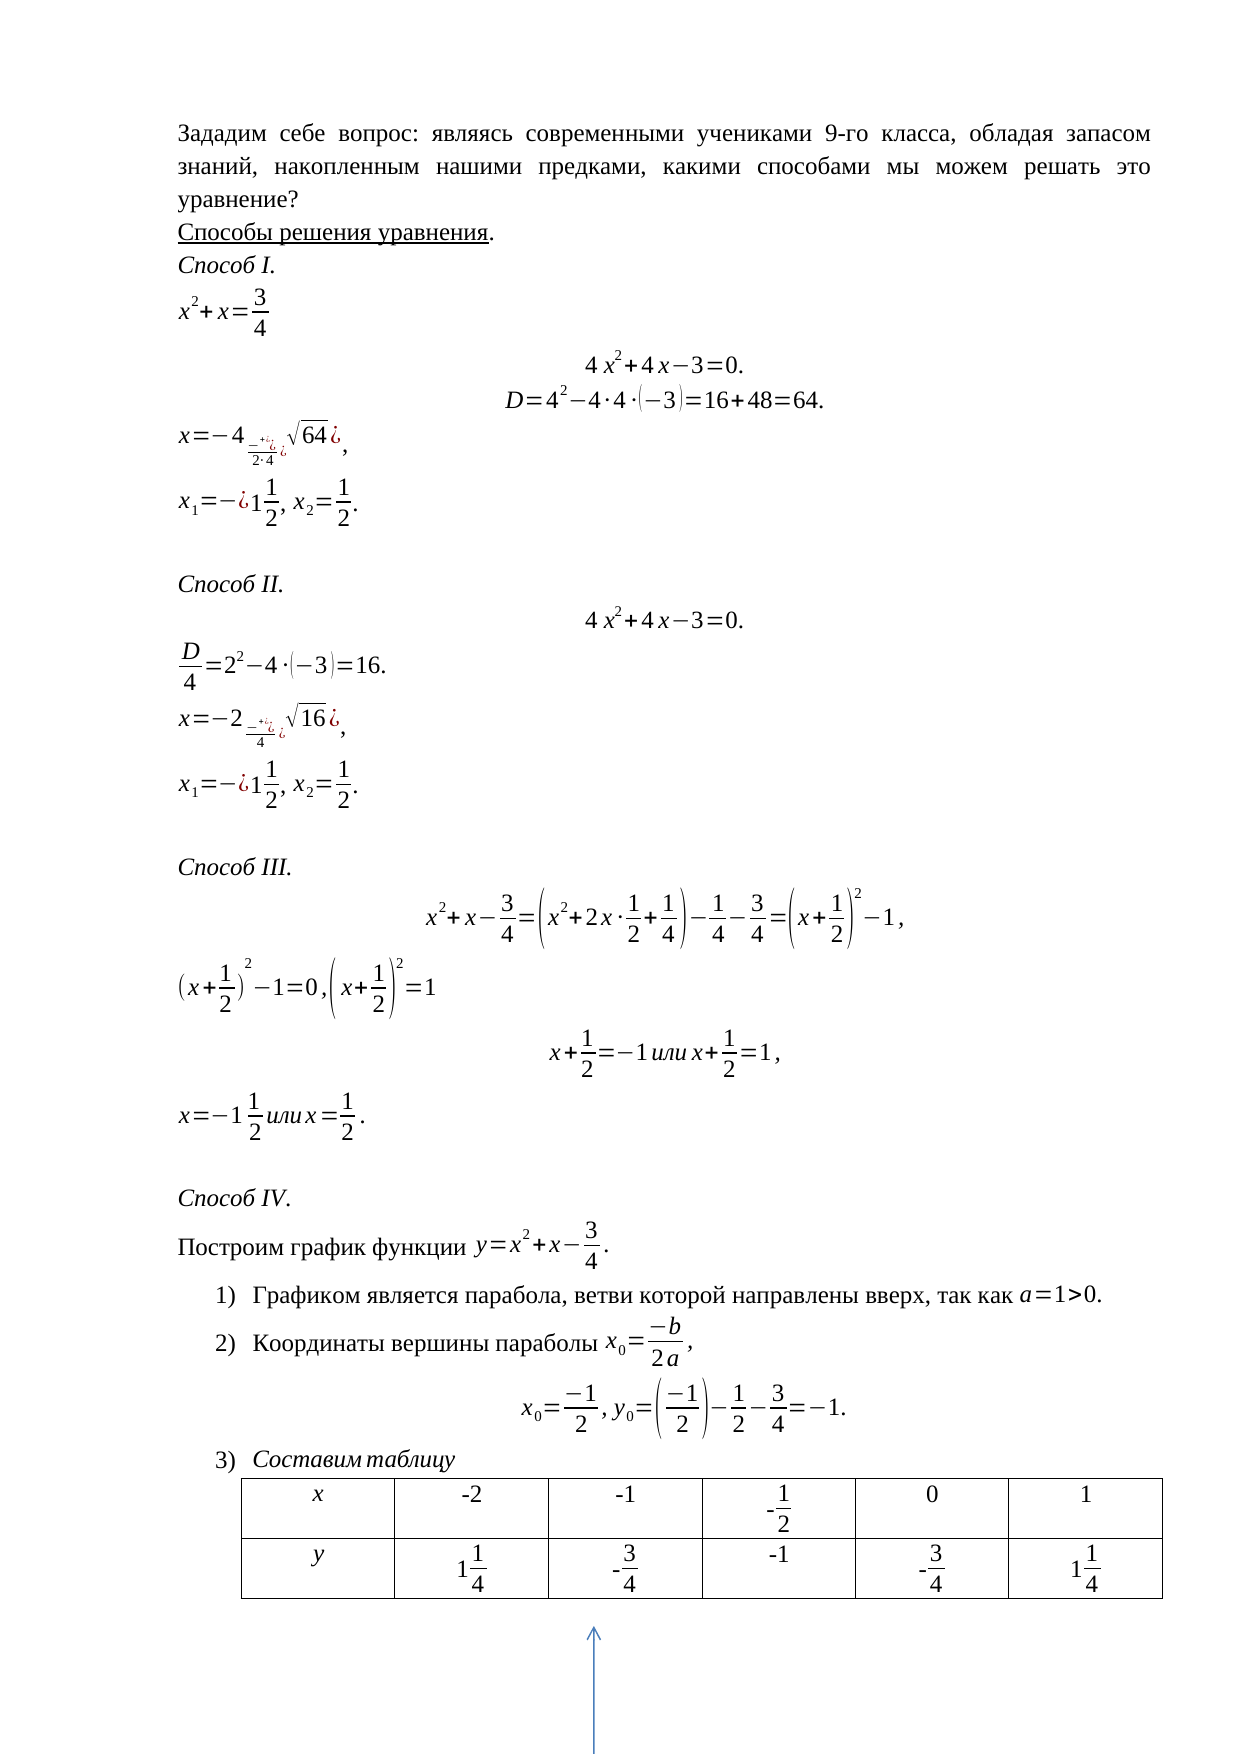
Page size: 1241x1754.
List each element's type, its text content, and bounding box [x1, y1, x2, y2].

text Способ I. [177, 250, 1152, 279]
text 1, . [177, 473, 1152, 532]
table_header [242, 1479, 394, 1538]
text Способы решения уравнения. [177, 217, 1152, 246]
table_cell 1 [1009, 1539, 1162, 1598]
text Способ II. [177, 569, 1152, 598]
table_cell 1 [395, 1539, 548, 1598]
table_header - [703, 1479, 855, 1538]
text Построим график функции [177, 1217, 1152, 1276]
table_header -2 [395, 1479, 548, 1538]
table_cell [242, 1539, 394, 1598]
table_header 1 [1009, 1479, 1162, 1538]
list Координаты вершины параболы [215, 1313, 1152, 1372]
text , [177, 419, 1152, 469]
table_header -1 [549, 1479, 702, 1538]
text Зададим себе вопрос: являясь современными учениками 9-го класса, обладая запасом знаний, накопленным нашими предками, какими способами мы можем решать это уравнение? [177, 118, 1152, 213]
list Графиком является парабола, ветви которой направлены вверх, так как [215, 1280, 1152, 1308]
table_cell -1 [703, 1539, 855, 1598]
text Способ IV. [177, 1183, 1152, 1212]
text Способ III. [177, 852, 1152, 880]
text , [177, 701, 1152, 751]
table_cell - [856, 1539, 1008, 1598]
text 1, . [177, 755, 1152, 814]
table_header 0 [856, 1479, 1008, 1538]
table_cell - [549, 1539, 702, 1598]
